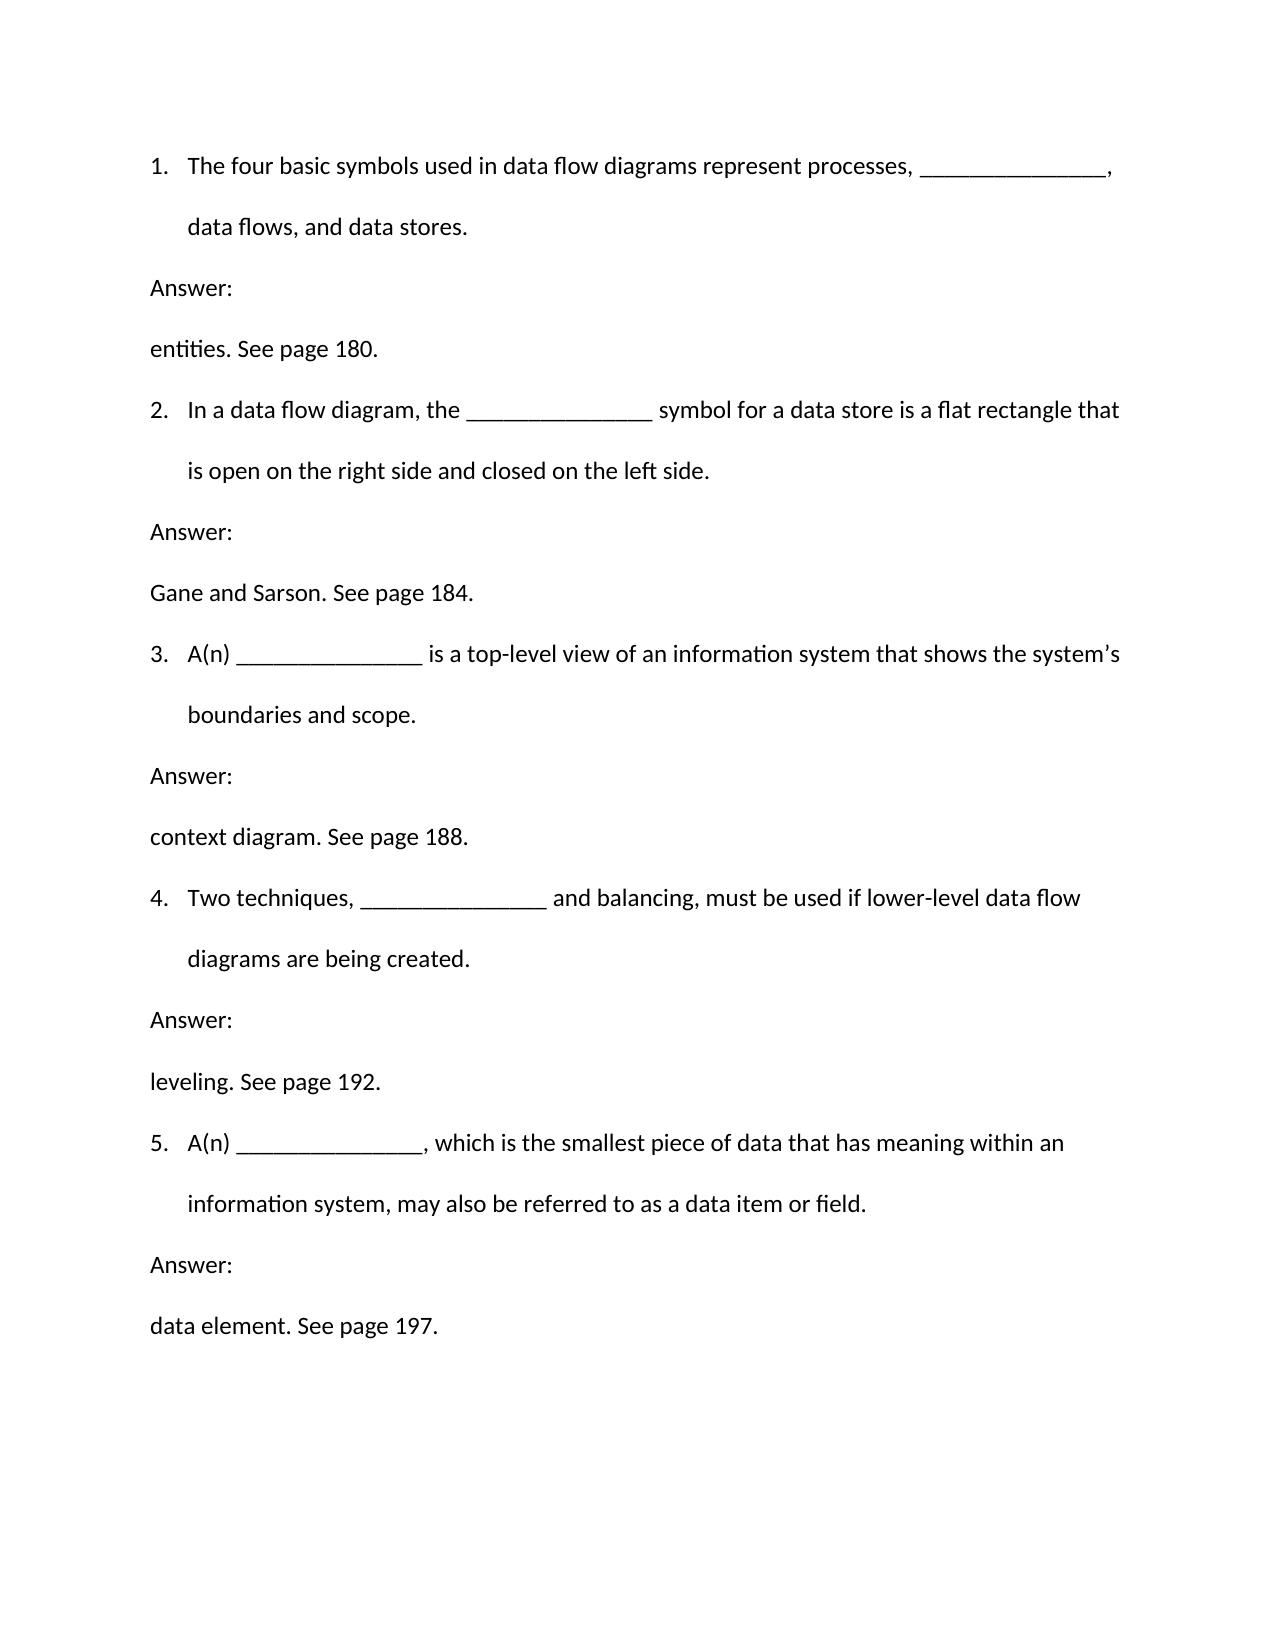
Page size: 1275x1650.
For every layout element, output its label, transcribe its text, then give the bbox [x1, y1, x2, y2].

text data element. See page 197. [150, 1310, 1125, 1340]
text Answer: [150, 760, 1125, 791]
list Two techniques, _______________ and balancing, must be used if lower-level data flow diagrams are being created. [150, 882, 1125, 974]
text leveling. See page 192. [150, 1066, 1125, 1096]
text Answer: [150, 1249, 1125, 1279]
text Gane and Sarson. See page 184. [150, 577, 1125, 608]
text Answer: [150, 516, 1125, 547]
text context diagram. See page 188. [150, 821, 1125, 852]
text Answer: [150, 1004, 1125, 1035]
text Answer: [150, 272, 1125, 303]
text entities. See page 180. [150, 333, 1125, 364]
list In a data flow diagram, the _______________ symbol for a data store is a flat rectangle that is open on the right side and closed on the left side. [150, 394, 1125, 486]
list The four basic symbols used in data flow diagrams represent processes, _______________, data flows, and data stores. [150, 150, 1125, 242]
list A(n) _______________, which is the smallest piece of data that has meaning within an information system, may also be referred to as a data item or field. [150, 1127, 1125, 1218]
list A(n) _______________ is a top-level view of an information system that shows the system’s boundaries and scope. [150, 638, 1125, 730]
